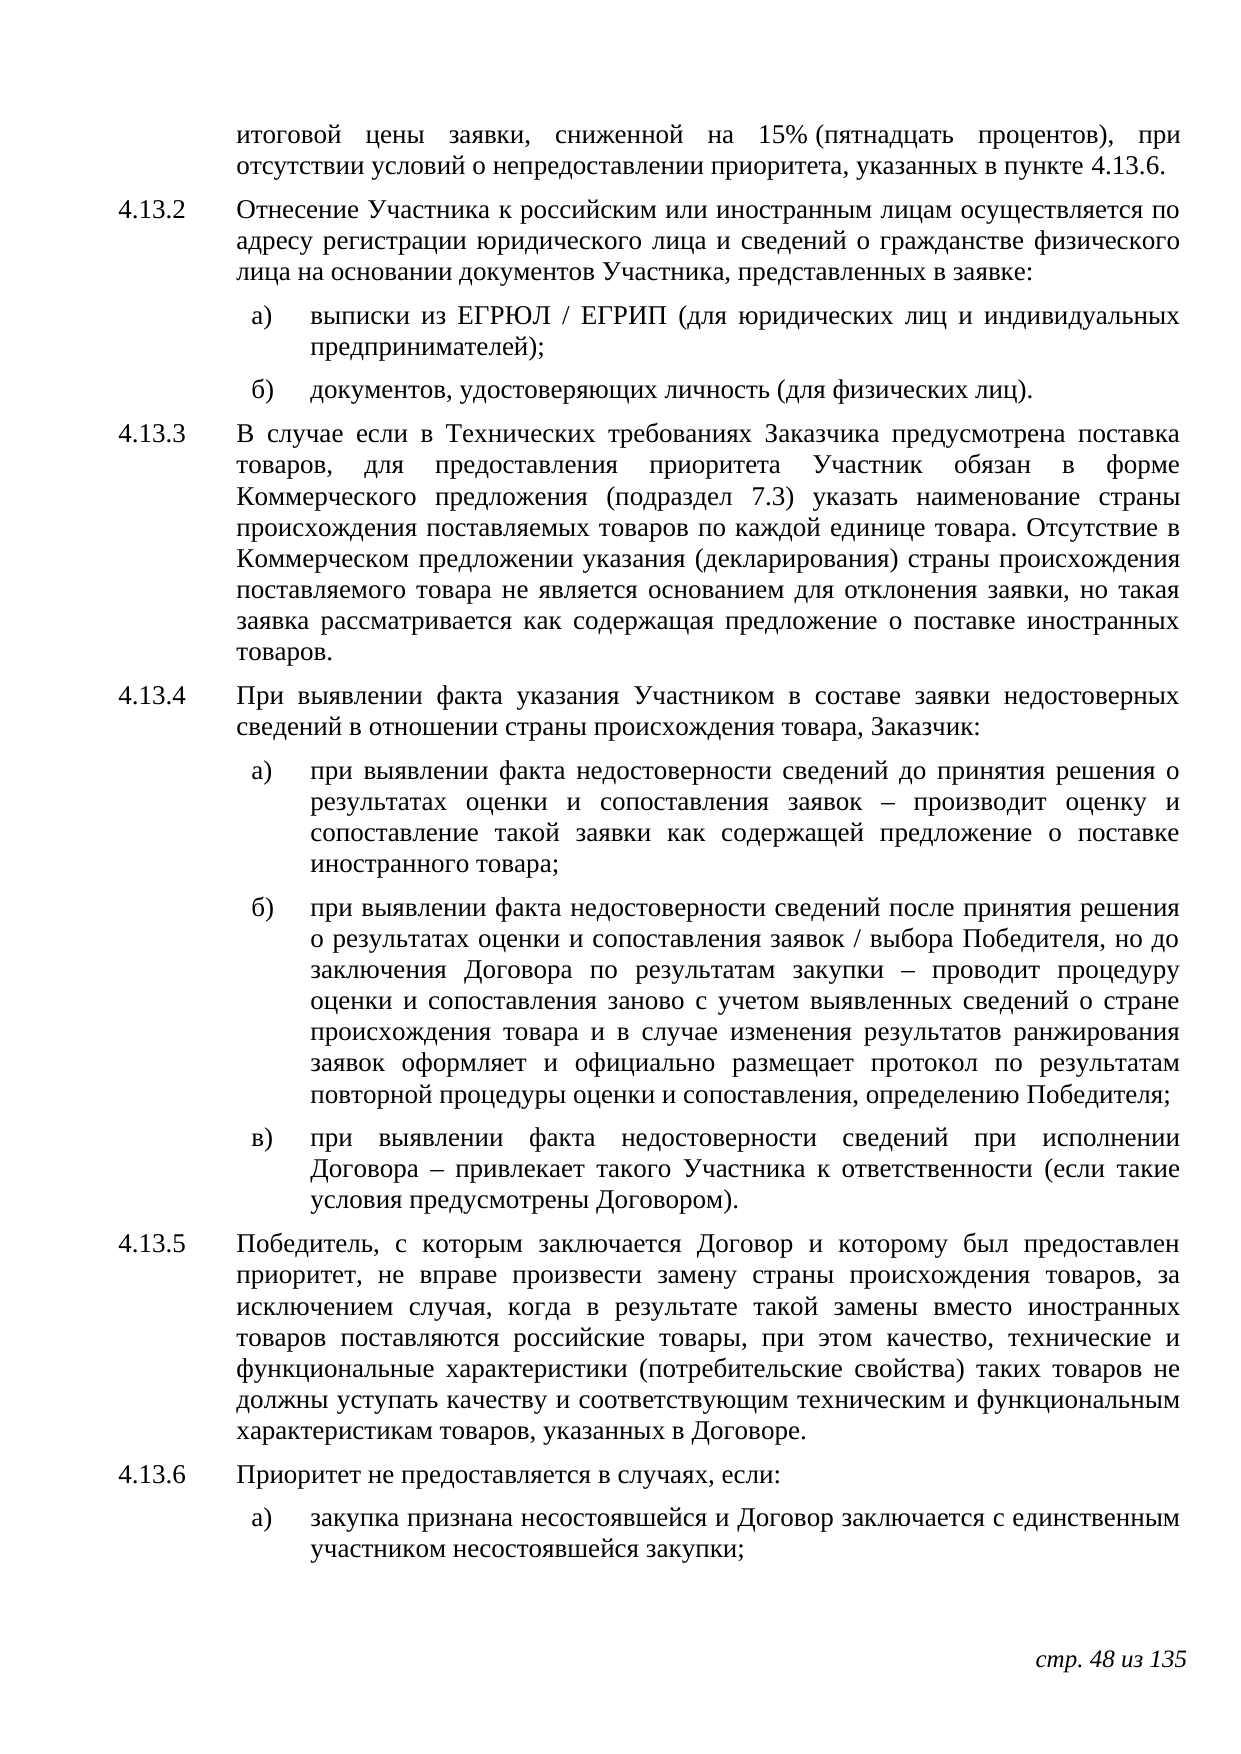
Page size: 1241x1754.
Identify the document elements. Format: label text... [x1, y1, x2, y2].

text Приоритет не предоставляется в случаях, если: [118, 1458, 1181, 1489]
text Отнесение Участника к российским или иностранным лицам осуществляется по адресу регистрации юридического лица и сведений о гражданстве физического лица на основании документов Участника, представленных в заявке: [118, 193, 1181, 286]
text при выявлении факта недостоверности сведений при исполнении Договора – привлекает такого Участника к ответственности (если такие условия предусмотрены Договором). [251, 1121, 1181, 1215]
text при выявлении факта недостоверности сведений после принятия решения о результатах оценки и сопоставления заявок / выбора Победителя, но до заключения Договора по результатам закупки – проводит процедуру оценки и сопоставления заново с учетом выявленных сведений о стране происхождения товара и в случае изменения результатов ранжирования заявок оформляет и официально размещает протокол по результатам повторной процедуры оценки и сопоставления, определению Победителя; [251, 891, 1181, 1109]
text при выявлении факта недостоверности сведений до принятия решения о результатах оценки и сопоставления заявок – производит оценку и сопоставление такой заявки как содержащей предложение о поставке иностранного товара; [251, 754, 1181, 878]
text В случае если в Технических требованиях Заказчика предусмотрена поставка товаров, для предоставления приоритета Участник обязан в форме Коммерческого предложения (подраздел 7.3) указать наименование страны происхождения поставляемых товаров по каждой единице товара. Отсутствие в Коммерческом предложении указания (декларирования) страны происхождения поставляемого товара не является основанием для отклонения заявки, но такая заявка рассматривается как содержащая предложение о поставке иностранных товаров. [118, 417, 1181, 666]
text При выявлении факта указания Участником в составе заявки недостоверных сведений в отношении страны происхождения товара, Заказчик: [118, 679, 1181, 741]
text документов, удостоверяющих личность (для физических лиц). [251, 374, 1181, 405]
text Победитель, с которым заключается Договор и которому был предоставлен приоритет, не вправе произвести замену страны происхождения товаров, за исключением случая, когда в результате такой замены вместо иностранных товаров поставляются российские товары, при этом качество, технические и функциональные характеристики (потребительские свойства) таких товаров не должны уступать качеству и соответствующим техническим и функциональным характеристикам товаров, указанных в Договоре. [118, 1227, 1181, 1445]
text закупка признана несостоявшейся и Договор заключается с единственным участником несостоявшейся закупки; [251, 1501, 1181, 1564]
text выписки из ЕГРЮЛ / ЕГРИП (для юридических лиц и индивидуальных предпринимателей); [251, 299, 1181, 361]
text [118, 118, 1181, 180]
